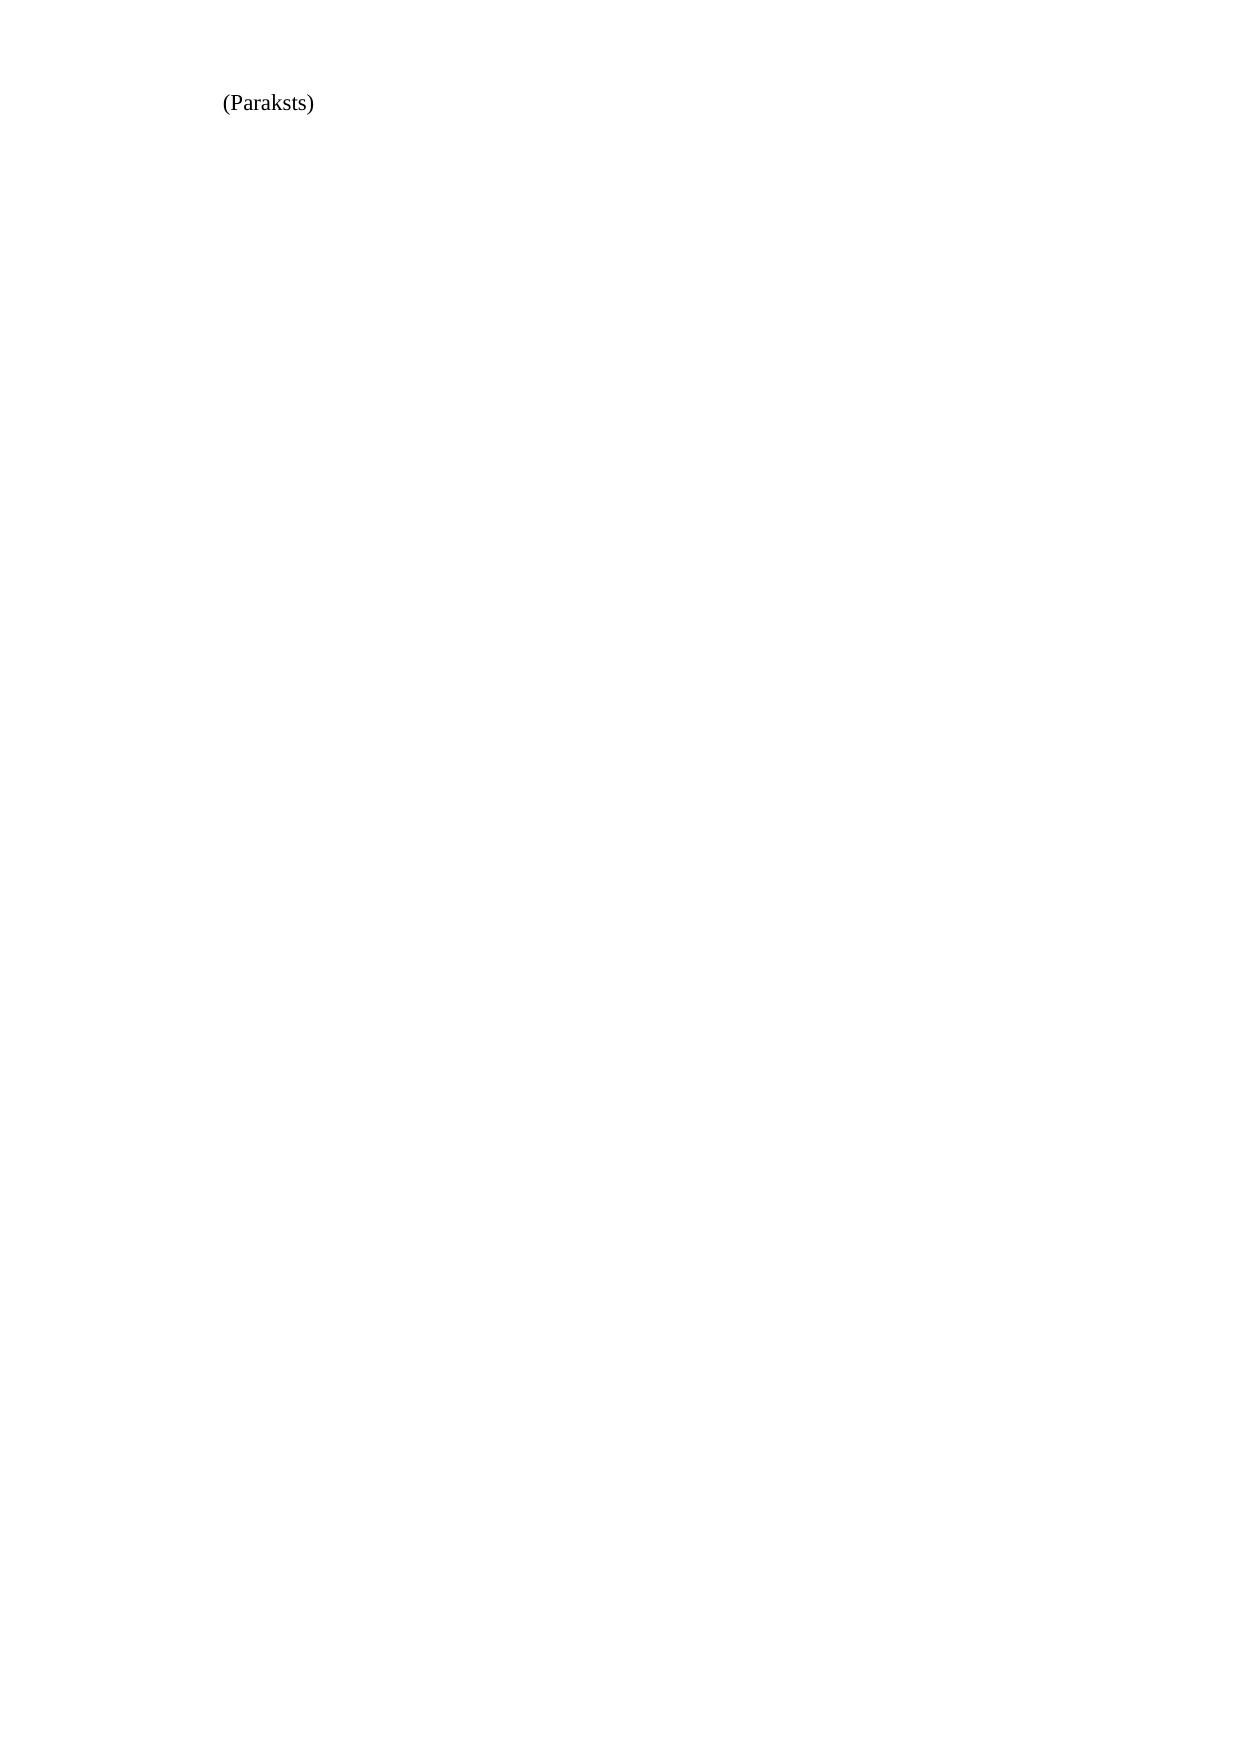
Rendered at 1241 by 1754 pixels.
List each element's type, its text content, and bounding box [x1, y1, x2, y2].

text (Paraksts) [148, 89, 1092, 115]
